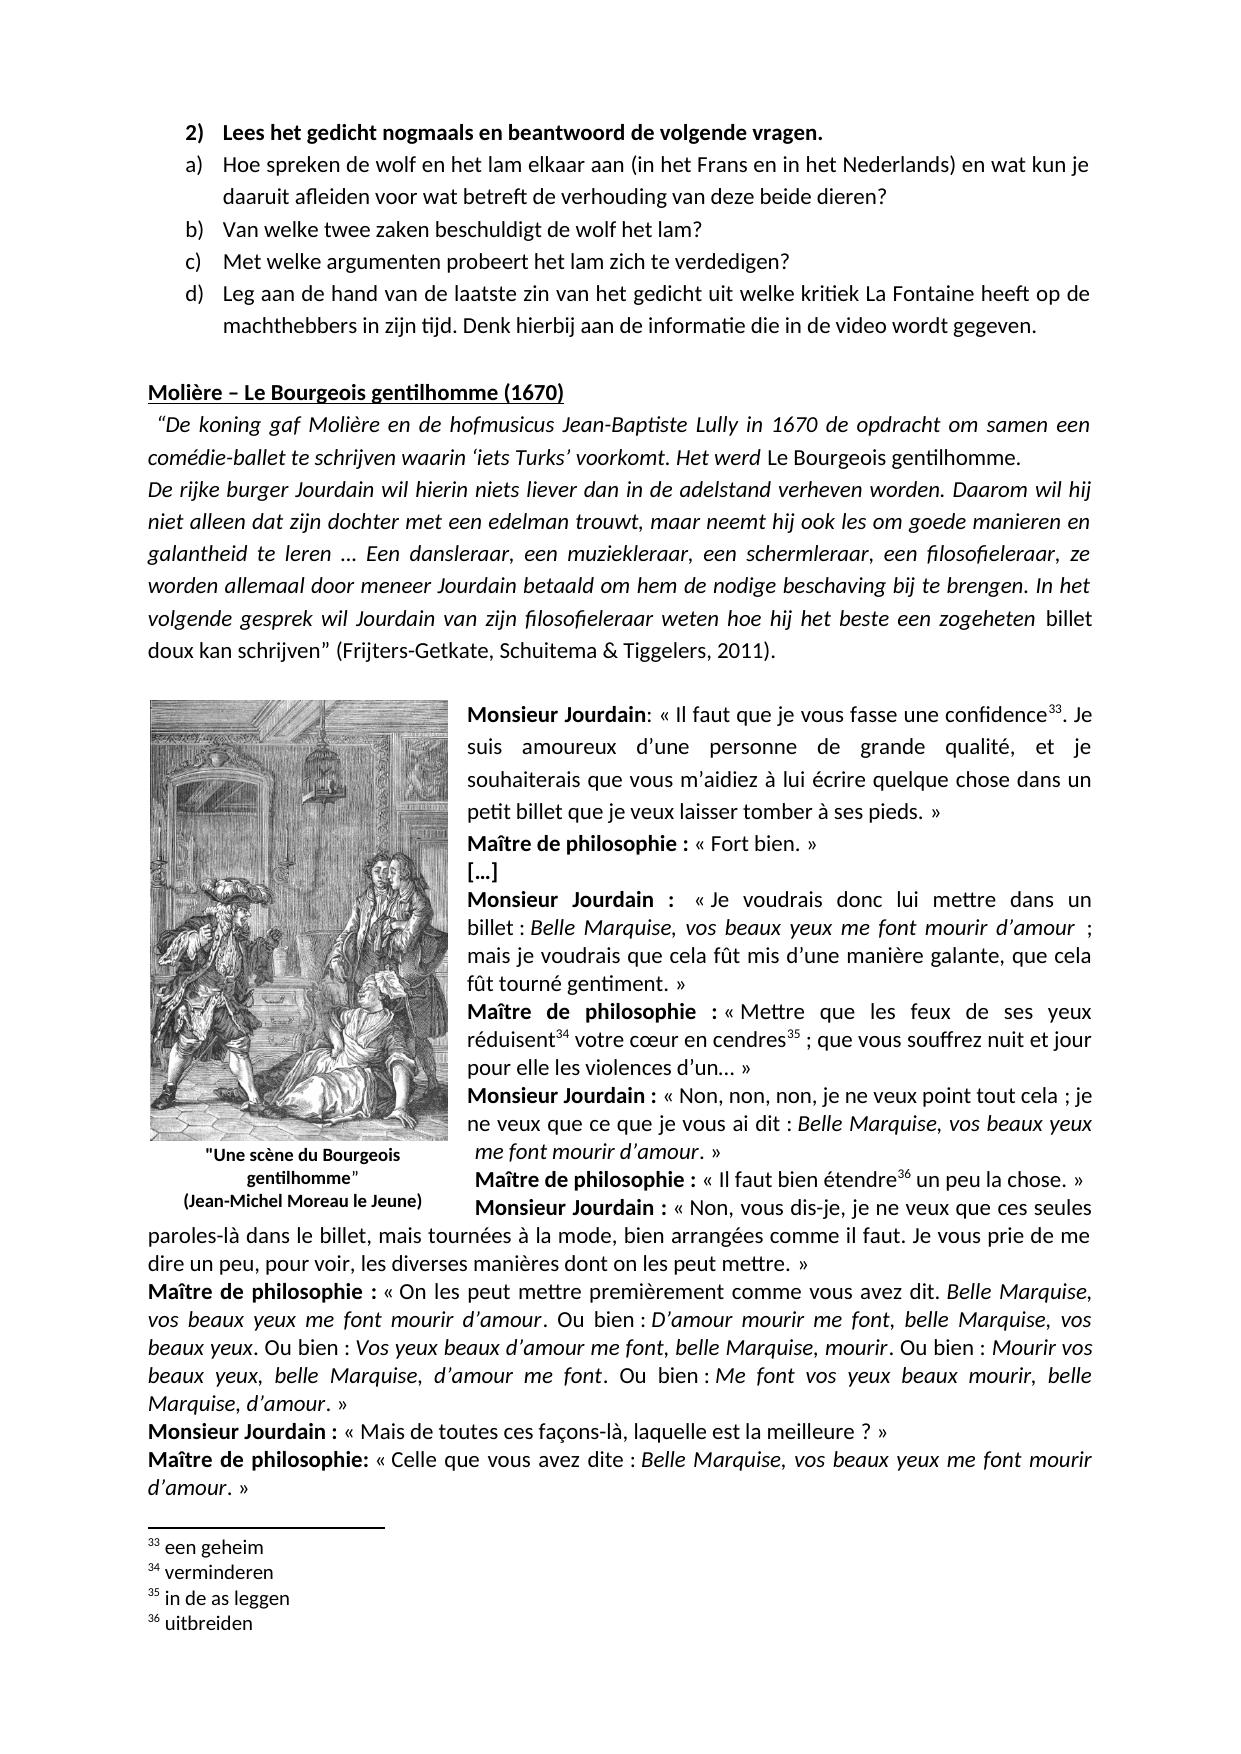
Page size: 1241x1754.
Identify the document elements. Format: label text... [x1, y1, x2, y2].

list Leg aan de hand van de laatste zin van het gedicht uit welke kritiek La Fontaine heeft op de machthebbers in zijn tijd. Denk hierbij aan de informatie die in de video wordt gegeven. [185, 279, 1092, 339]
text Monsieur Jourdain: « Il faut que je vous fasse une confidence. Je suis amoureux d’une personne de grande qualité, et je souhaiterais que vous m’aidiez à lui écrire quelque chose dans un petit billet que je veux laisser tomber à ses pieds. » [448, 700, 1092, 825]
text Maître de philosophie : « Mettre que les feux de ses yeux réduisent votre cœur en cendres ; que vous souffrez nuit et jour pour elle les violences d’un… » [448, 997, 1092, 1081]
text Monsieur Jourdain : « Mais de toutes ces façons-là, laquelle est la meilleure ? » [148, 1417, 1092, 1446]
text […] [448, 857, 1092, 885]
text De rijke burger Jourdain wil hierin niets liever dan in de adelstand verheven worden. Daarom wil hij niet alleen dat zijn dochter met een edelman trouwt, maar neemt hij ook les om goede manieren en galantheid te leren … Een dansleraar, een muziekleraar, een schermleraar, een filosofieleraar, ze worden allemaal door meneer Jourdain betaald om hem de nodige beschaving bij te brengen. In het volgende gesprek wil Jourdain van zijn filosofieleraar weten hoe hij het beste een zogeheten billet doux kan schrijven” (Frijters-Getkate, Schuitema & Tiggelers, 2011). [148, 475, 1092, 664]
text Monsieur Jourdain : « Non, vous dis-je, je ne veux que ces seules paroles-là dans le billet, mais tournées à la mode, bien arrangées comme il faut. Je vous prie de me dire un peu, pour voir, les diverses manières dont on les peut mettre. » [148, 1193, 1092, 1277]
list Van welke twee zaken beschuldigt de wolf het lam? [185, 215, 1092, 243]
text Maître de philosophie: « Celle que vous avez dite : Belle Marquise, vos beaux yeux me font mourir d’amour. » [148, 1446, 1092, 1502]
list Hoe spreken de wolf en het lam elkaar aan (in het Frans en in het Nederlands) en wat kun je daaruit afleiden voor wat betreft de verhouding van deze beide dieren? [185, 150, 1092, 211]
list Met welke argumenten probeert het lam zich te verdedigen? [185, 247, 1092, 275]
text Monsieur Jourdain : « Je voudrais donc lui mettre dans un billet : Belle Marquise, vos beaux yeux me font mourir d’amour ; mais je voudrais que cela fût mis d’une manière galante, que cela fût tourné gentiment. » [448, 885, 1092, 997]
picture [150, 700, 448, 1141]
text Maître de philosophie : « On les peut mettre premièrement comme vous avez dit. Belle Marquise, vos beaux yeux me font mourir d’amour. Ou bien : D’amour mourir me font, belle Marquise, vos beaux yeux. Ou bien : Vos yeux beaux d’amour me font, belle Marquise, mourir. Ou bien : Mourir vos beaux yeux, belle Marquise, d’amour me font. Ou bien : Me font vos yeux beaux mourir, belle Marquise, d’amour. » [148, 1277, 1092, 1417]
text Monsieur Jourdain : « Non, non, non, je ne veux point tout cela ; je ne veux que ce que je vous ai dit : Belle Marquise, vos beaux yeux me font mourir d’amour. » [148, 1081, 1092, 1165]
text Molière – Le Bourgeois gentilhomme (1670) [148, 378, 1092, 406]
text Maître de philosophie : « Il faut bien étendre un peu la chose. » [456, 1165, 1092, 1193]
text Maître de philosophie : « Fort bien. » [448, 829, 1092, 857]
list Lees het gedicht nogmaals en beantwoord de volgende vragen. [185, 118, 1092, 146]
text “De koning gaf Molière en de hofmusicus Jean-Baptiste Lully in 1670 de opdracht om samen een comédie-ballet te schrijven waarin ‘iets Turks’ voorkomt. Het werd Le Bourgeois gentilhomme. [148, 411, 1092, 471]
